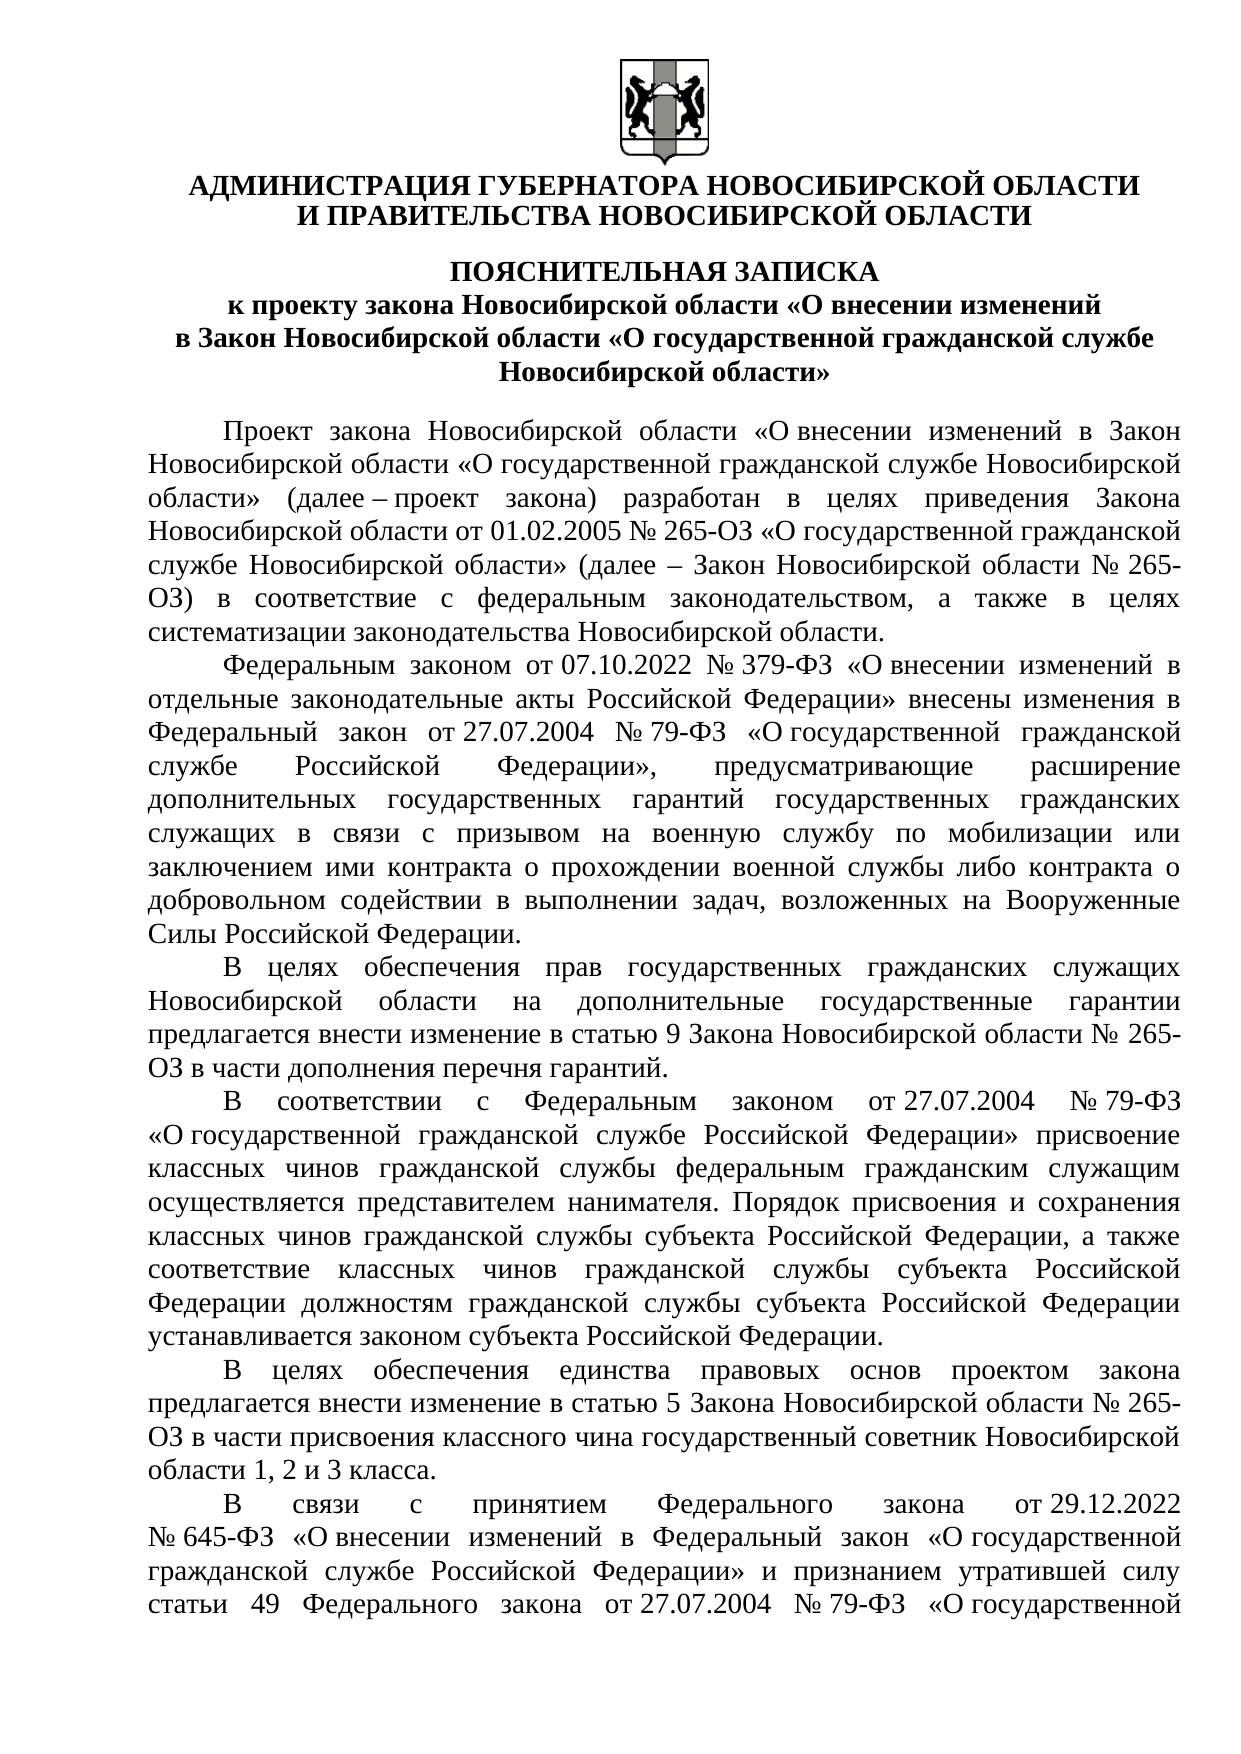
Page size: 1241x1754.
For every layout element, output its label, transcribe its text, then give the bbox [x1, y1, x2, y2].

text В целях обеспечения прав государственных гражданских служащих Новосибирской области на дополнительные государственные гарантии предлагается внести изменение в статью 9 Закона Новосибирской области № 265-ОЗ в части дополнения перечня гарантий. [148, 949, 1181, 1083]
text АДМИНИСТРАЦИЯ ГУБЕРНАТОРА НОВОСИБИРСКОЙ ОБЛАСТИ [148, 172, 1181, 202]
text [148, 1486, 1181, 1620]
text ПОЯСНИТЕЛЬНАЯ ЗАПИСКА [148, 257, 1181, 287]
text И ПРАВИТЕЛЬСТВА НОВОСИБИРСКОЙ ОБЛАСТИ [148, 202, 1181, 232]
text к проекту закона Новосибирской области «О внесении изменений [148, 287, 1181, 321]
text в Закон Новосибирской области «О государственной гражданской службе Новосибирской области» [148, 321, 1181, 388]
text Федеральным законом от 07.10.2022 № 379-ФЗ «О внесении изменений в отдельные законодательные акты Российской Федерации» внесены изменения в Федеральный закон от 27.07.2004 № 79-ФЗ «О государственной гражданской службе Российской Федерации», предусматривающие расширение дополнительных государственных гарантий государственных гражданских служащих в связи с призывом на военную службу по мобилизации или заключением ими контракта о прохождении военной службы либо контракта о добровольном содействии в выполнении задач, возложенных на Вооруженные Силы Российской Федерации. [148, 647, 1181, 949]
text Проект закона Новосибирской области «О внесении изменений в Закон Новосибирской области «О государственной гражданской службе Новосибирской области» (далее – проект закона) разработан в целях приведения Закона Новосибирской области от 01.02.2005 № 265-ОЗ «О государственной гражданской службе Новосибирской области» (далее – Закон Новосибирской области № 265-ОЗ) в соответствие с федеральным законодательством, а также в целях систематизации законодательства Новосибирской области. [148, 413, 1181, 647]
text В целях обеспечения единства правовых основ проектом закона предлагается внести изменение в статью 5 Закона Новосибирской области № 265-ОЗ в части присвоения классного чина государственный советник Новосибирской области 1, 2 и 3 класса. [148, 1352, 1181, 1486]
text В соответствии с Федеральным законом от 27.07.2004 № 79-ФЗ «О государственной гражданской службе Российской Федерации» присвоение классных чинов гражданской службы федеральным гражданским служащим осуществляется представителем нанимателя. Порядок присвоения и сохранения классных чинов гражданской службы субъекта Российской Федерации, а также соответствие классных чинов гражданской службы субъекта Российской Федерации должностям гражданской службы субъекта Российской Федерации устанавливается законом субъекта Российской Федерации. [148, 1083, 1181, 1352]
